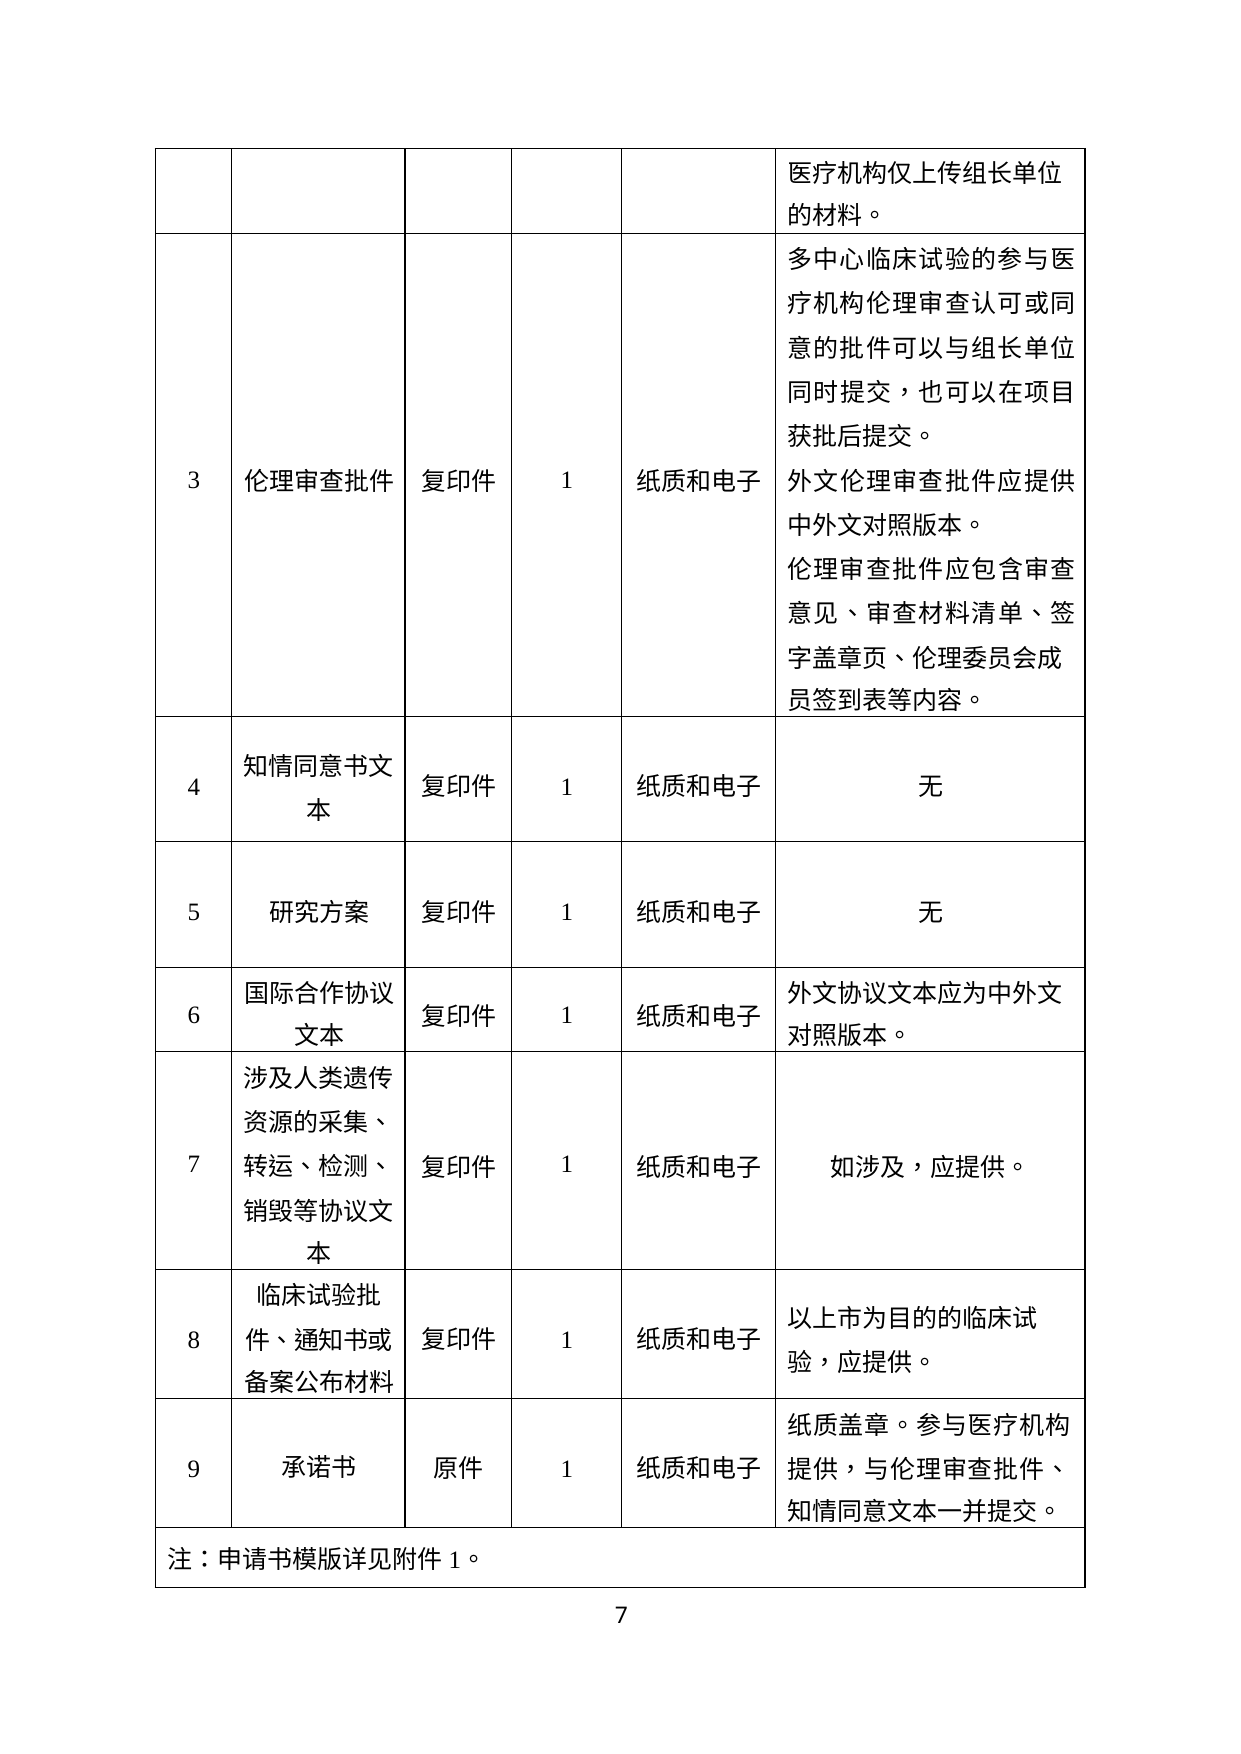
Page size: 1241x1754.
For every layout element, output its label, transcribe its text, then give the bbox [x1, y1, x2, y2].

table_cell 复印件 [406, 1052, 511, 1269]
table_header [406, 149, 511, 232]
table_cell 3 [156, 234, 231, 716]
table_cell 承诺书 [232, 1399, 404, 1527]
table_cell 纸质和电子 [622, 842, 775, 967]
table_cell 1 [512, 234, 621, 716]
table_cell 临床试验批 件、通知书或 备案公布材料 [232, 1270, 404, 1398]
table_cell 多中心临床试验的参与医疗机构伦理审查认可或同意的批件可以与组长单位同时提交，也可以在项目获批后提交。 外文伦理审查批件应提供中外文对照版本。 伦理审查批件应包含审查意见、审查材料清单、签字盖章页、伦理委员会成 员签到表等内容。 [776, 234, 1084, 716]
table_header [156, 149, 231, 232]
table_cell 无 [776, 717, 1084, 841]
table_cell 1 [512, 968, 621, 1051]
table_cell 复印件 [406, 1270, 511, 1398]
table_cell 外文协议文本应为中外文 对照版本。 [776, 968, 1084, 1051]
table_cell 原件 [406, 1399, 511, 1527]
table_cell 纸质和电子 [622, 1052, 775, 1269]
table_cell 纸质和电子 [622, 1270, 775, 1398]
table_cell 1 [512, 1052, 621, 1269]
table_cell 涉及人类遗传资源的采集、转运、检测、销毁等协议文 本 [232, 1052, 404, 1269]
table_header 医疗机构仅上传组长单位的材料。 [776, 149, 1084, 232]
table_cell 知情同意书文本 [232, 717, 404, 841]
table_header [512, 149, 621, 232]
table_cell 5 [156, 842, 231, 967]
table_cell 复印件 [406, 717, 511, 841]
table_cell 纸质和电子 [622, 234, 775, 716]
table_cell 以上市为目的的临床试验，应提供。 [776, 1270, 1084, 1398]
table_cell 复印件 [406, 234, 511, 716]
table_cell 1 [512, 1270, 621, 1398]
table_cell 6 [156, 968, 231, 1051]
table_cell 研究方案 [232, 842, 404, 967]
table_cell 纸质和电子 [622, 968, 775, 1051]
table_cell 8 [156, 1270, 231, 1398]
table_cell 国际合作协议 文本 [232, 968, 404, 1051]
table_cell 复印件 [406, 968, 511, 1051]
table_cell 注：申请书模版详见附件 1。 [156, 1528, 1084, 1587]
table_cell 1 [512, 717, 621, 841]
table_cell 1 [512, 842, 621, 967]
table_cell 9 [156, 1399, 231, 1527]
table_cell 如涉及，应提供。 [776, 1052, 1084, 1269]
table_cell 无 [776, 842, 1084, 967]
table_cell 纸质和电子 [622, 717, 775, 841]
table_cell 1 [512, 1399, 621, 1527]
table_cell 复印件 [406, 842, 511, 967]
table_header [232, 149, 404, 232]
table_header [622, 149, 775, 232]
table_cell 7 [156, 1052, 231, 1269]
table_cell 伦理审查批件 [232, 234, 404, 716]
table_cell 4 [156, 717, 231, 841]
table_cell 纸质盖章。参与医疗机构提供，与伦理审查批件、 知情同意文本一并提交。 [776, 1399, 1084, 1527]
table_cell 纸质和电子 [622, 1399, 775, 1527]
